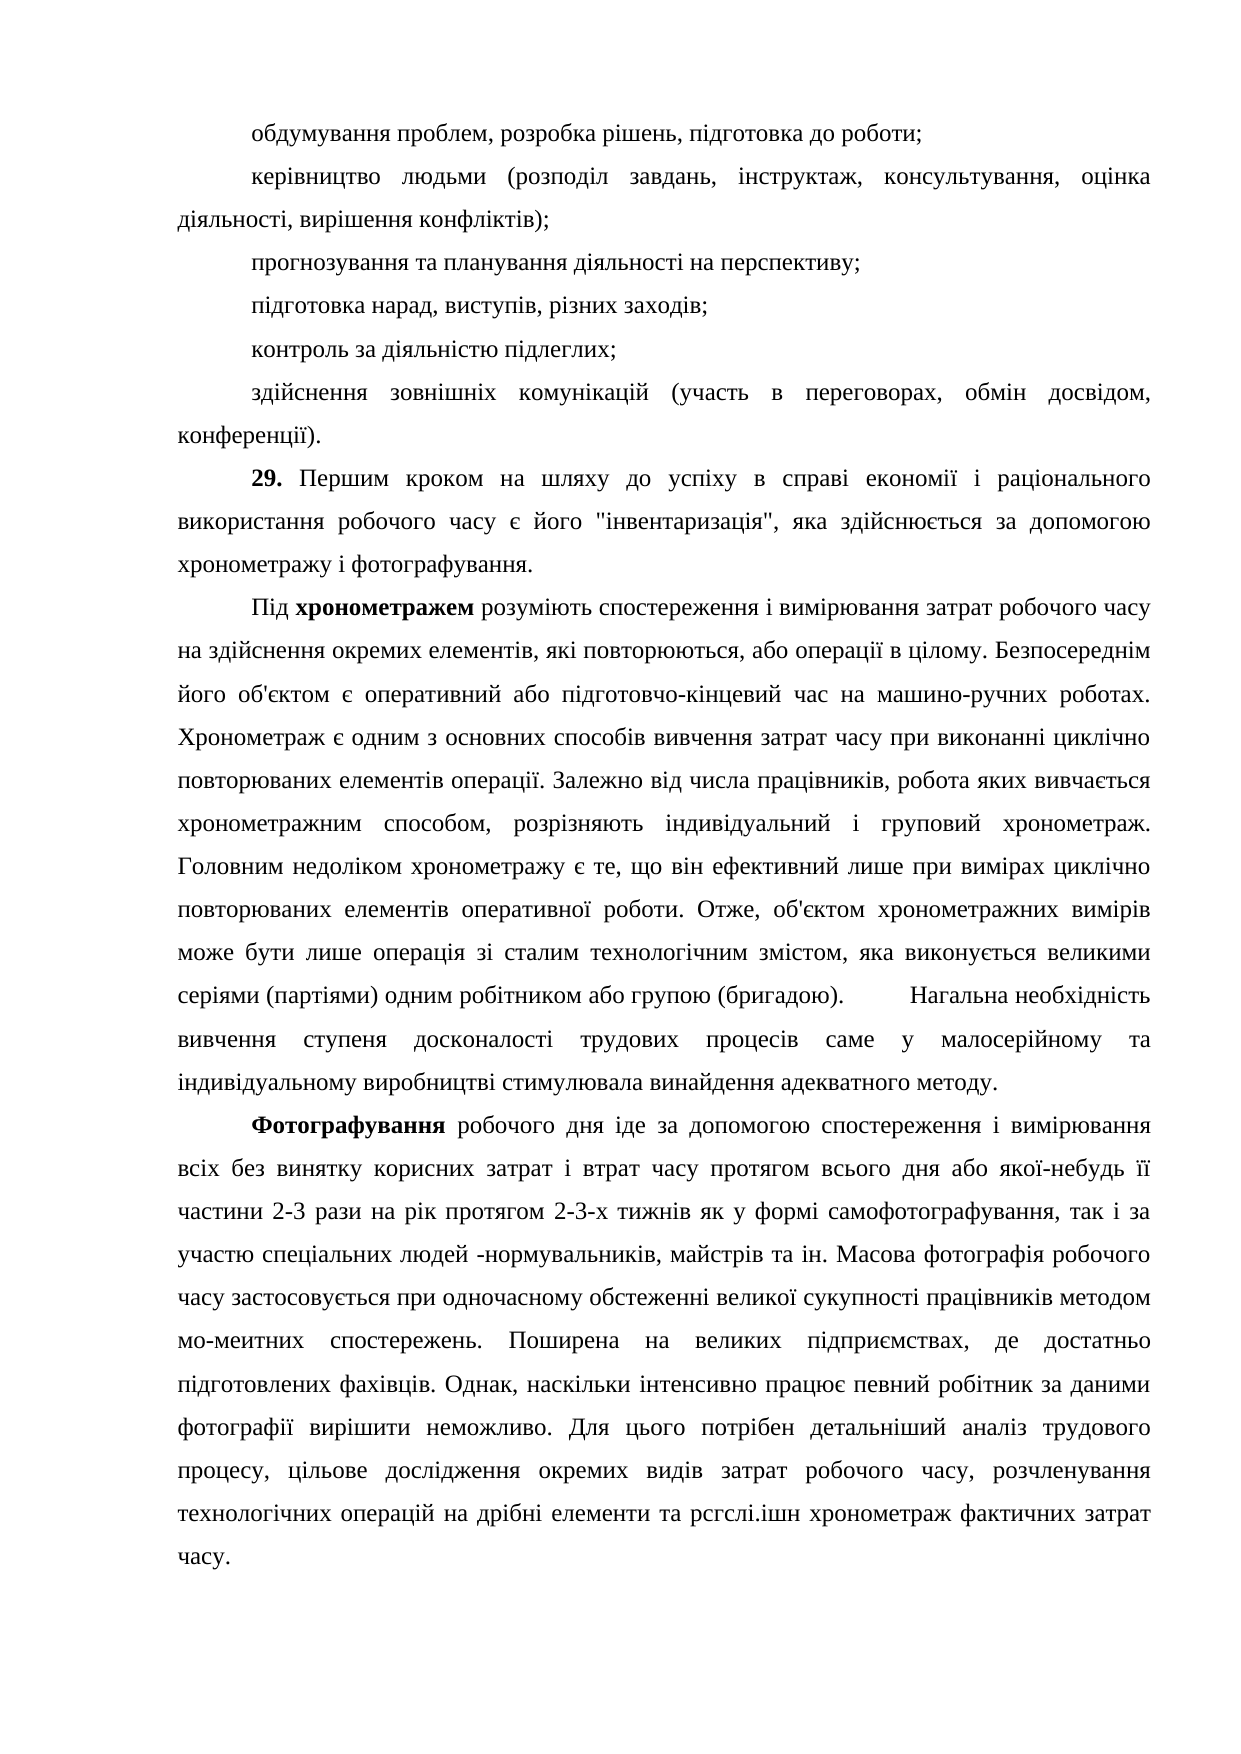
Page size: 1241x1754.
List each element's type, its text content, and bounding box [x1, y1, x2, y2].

text підготовка нарад, виступів, різних заходів; [177, 291, 1152, 319]
text Під хронометражем розуміють спостереження і вимірювання затрат робочого часу на здійснення окремих елементів, які повторюються, або операції в цілому. Безпосереднім його об'єктом є оперативний або підготовчо-кінцевий час на машино-ручних роботах. Хронометраж є одним з основних способів вивчення затрат часу при виконанні циклічно повторюваних елементів операції. Залежно від числа працівників, робота яких вивчається хронометражним способом, розрізняють індивідуальний і груповий хронометраж. Головним недоліком хронометражу є те, що він ефективний лише при вимірах циклічно повторюваних елементів оперативної роботи. Отже, об'єктом хронометражних вимірів може бути лише операція зі сталим технологічним змістом, яка виконується великими серіями (партіями) одним робітником або групою (бригадою). Нагальна необхідність вивчення ступеня досконалості трудових процесів саме у малосерійному та індивідуальному виробництві стимулювала винайдення адекватного методу. [177, 592, 1152, 1096]
text контроль за діяльністю підлеглих; [177, 334, 1152, 362]
text 29. Першим кроком на шляху до успіху в справі економії і раціонального використання робочого часу є його "інвентаризація", яка здійснюється за допомогою хронометражу і фотографування. [177, 463, 1152, 578]
text обдумування проблем, розробка рішень, підготовка до роботи; [177, 118, 1152, 147]
text керівництво людьми (розподіл завдань, інструктаж, консультування, оцінка діяльності, вирішення конфліктів); [177, 161, 1152, 233]
text прогнозування та планування діяльності на перспективу; [177, 247, 1152, 276]
text Фотографування робочого дня іде за допомогою спостереження і вимірювання всіх без винятку корисних затрат і втрат часу протягом всього дня або якої-небудь її частини 2-3 рази на рік протягом 2-3-х тижнів як у формі самофотографування, так і за участю спеціальних людей -нормувальників, майстрів та ін. Масова фотографія робочого часу застосовується при одночасному обстеженні великої сукупності працівників методом мо-меитних спостережень. Поширена на великих підприємствах, де достатньо підготовлених фахівців. Однак, наскільки інтенсивно працює певний робітник за даними фотографії вирішити неможливо. Для цього потрібен детальніший аналіз трудового процесу, цільове дослідження окремих видів затрат робочого часу, розчленування технологічних операцій на дрібні елементи та рсгслі.ішн хронометраж фактичних затрат часу. [177, 1110, 1152, 1570]
text здійснення зовнішніх комунікацій (участь в переговорах, обмін досвідом, конференції). [177, 377, 1152, 449]
